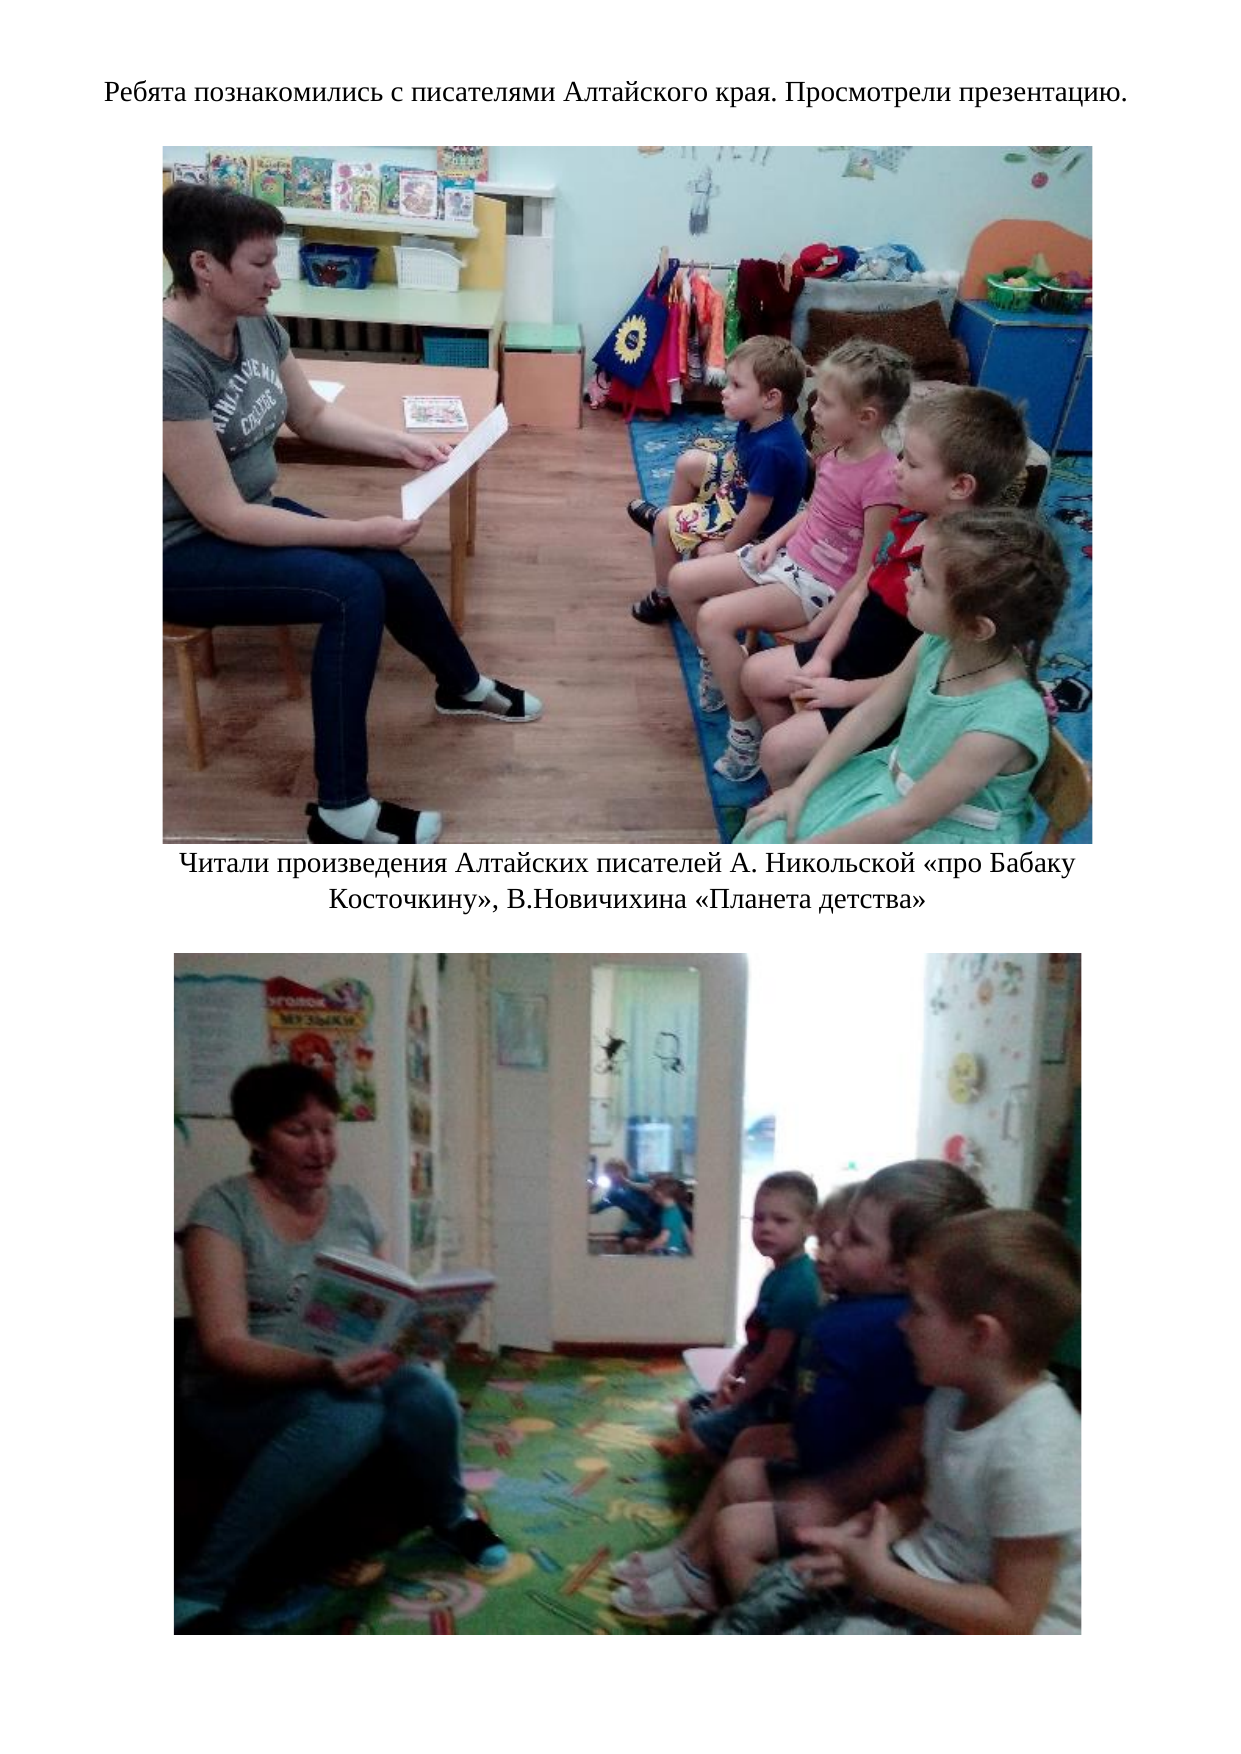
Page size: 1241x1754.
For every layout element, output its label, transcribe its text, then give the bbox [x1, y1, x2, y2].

picture [173, 953, 1082, 1635]
text Ребята познакомились с писателями Алтайского края. Просмотрели презентацию. [103, 74, 1152, 107]
text Читали произведения Алтайских писателей А. Никольской «про Бабаку Косточкину», В.Новичихина «Планета детства» [103, 846, 1152, 915]
picture [162, 146, 1093, 844]
